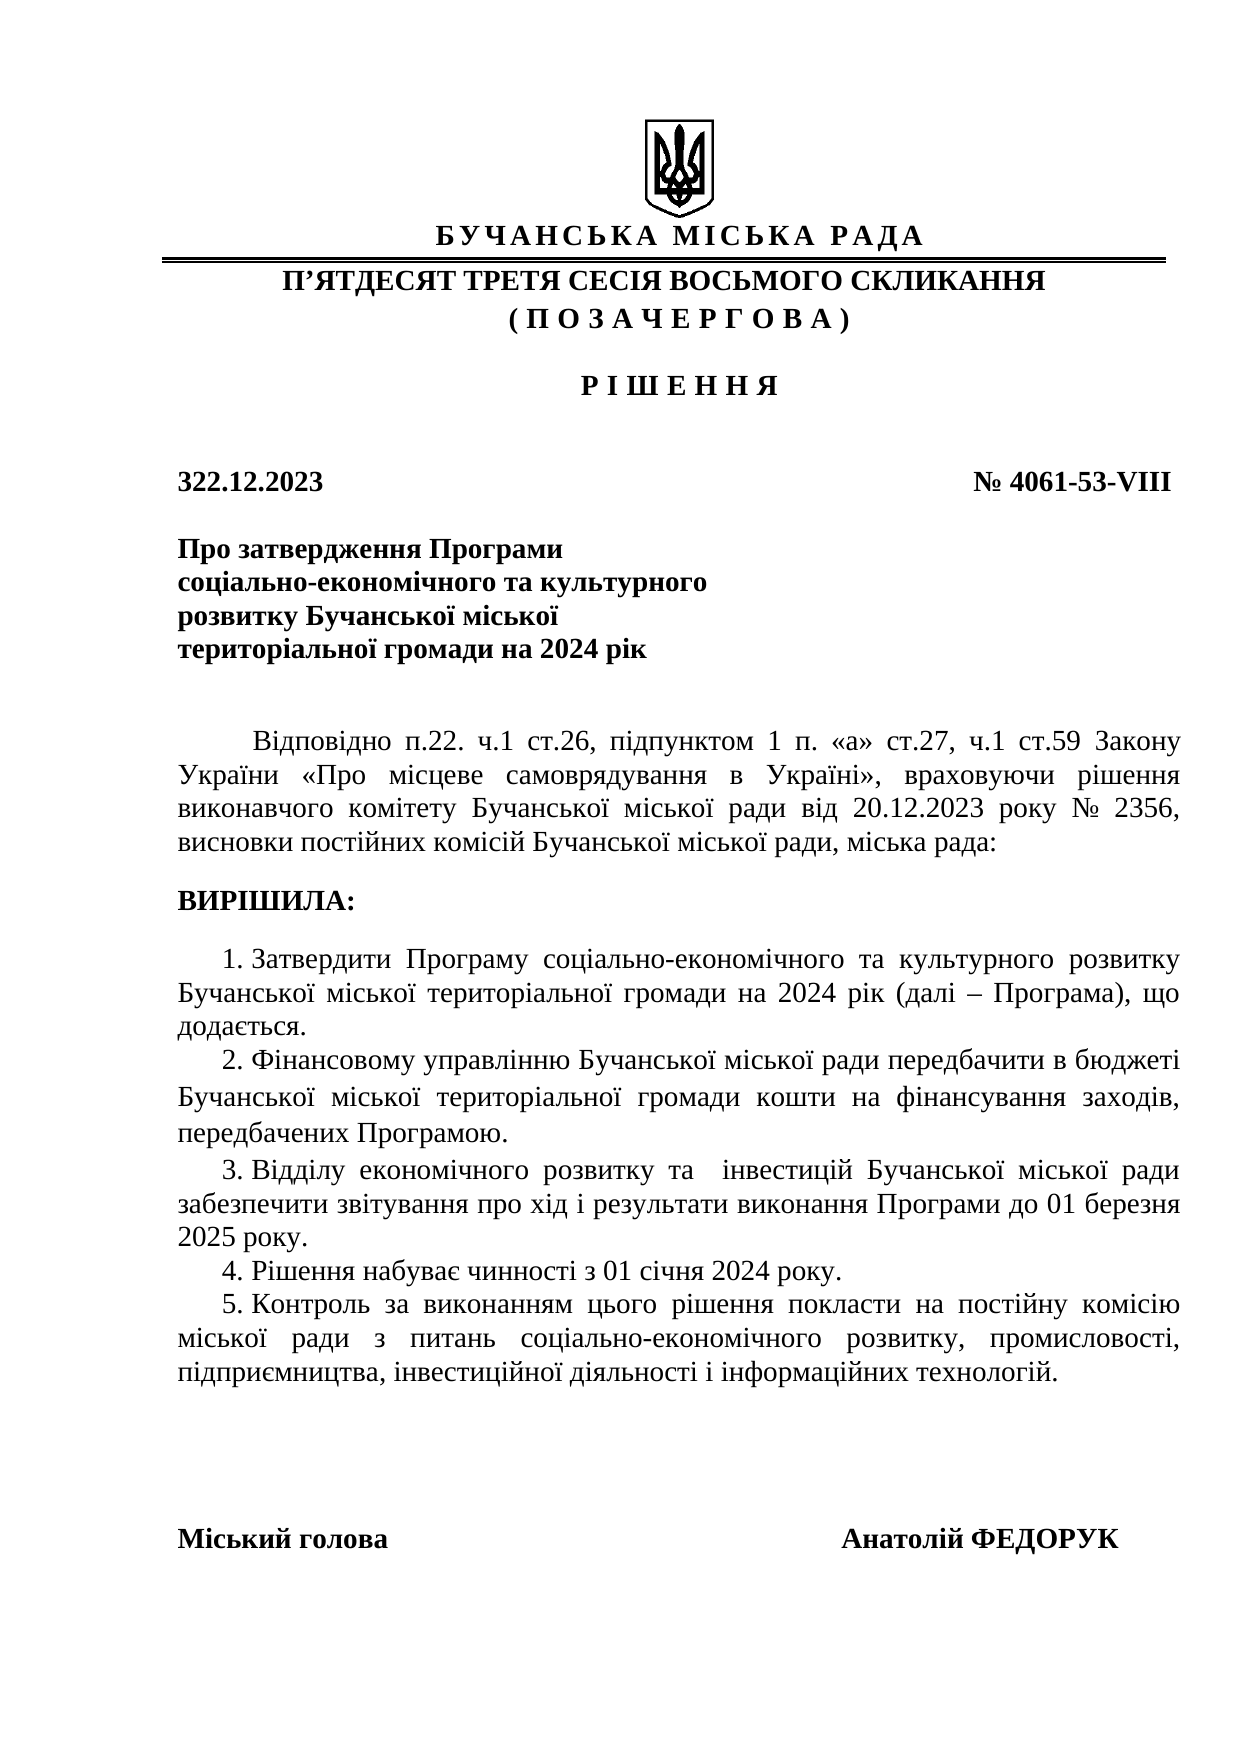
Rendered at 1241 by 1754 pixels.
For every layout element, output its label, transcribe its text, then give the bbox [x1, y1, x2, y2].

list Рішення набуває чинності з 01 січня 2024 року. [177, 1253, 1181, 1287]
text 322.12.2023 № 4061-53-VIII [177, 464, 1181, 497]
text БУЧАНСЬКА МІСЬКА РАДА [177, 218, 1181, 252]
list Контроль за виконанням цього рішення покласти на постійну комісію міської ради з питань соціально-економічного розвитку, промисловості, підприємництва, інвестиційної діяльності і інформаційних технологій. [177, 1287, 1181, 1387]
text Про затвердження Програми [177, 531, 1181, 564]
table_header П’ЯТДЕСЯТ ТРЕТЯ СЕСІЯ ВОСЬМОГО СКЛИКАННЯ [162, 263, 1166, 301]
list Фінансовому управлінню Бучанської міської ради передбачити в бюджеті Бучанської міської територіальної громади кошти на фінансування заходів, передбачених Програмою. [177, 1042, 1181, 1149]
text соціально-економічного та культурного [177, 564, 1181, 598]
list Затвердити Програму соціально-економічного та культурного розвитку Бучанської міської територіальної громади на 2024 рік (далі – Програма), що додається. [177, 941, 1181, 1042]
text Відповідно п.22. ч.1 ст.26, підпунктом 1 п. «а» ст.27, ч.1 ст.59 Закону України «Про місцеве самоврядування в Україні», враховуючи рішення виконавчого комітету Бучанської міської ради від 20.12.2023 року № 2356, висновки постійних комісій Бучанської міської ради, міська рада: [177, 723, 1181, 858]
text РІШЕННЯ [177, 368, 1181, 401]
text ВИРІШИЛА: [177, 883, 1181, 916]
picture [643, 118, 715, 219]
list Відділу економічного розвитку та інвестицій Бучанської міської ради забезпечити звітування про хід і результати виконання Програми до 01 березня 2025 року. [177, 1152, 1181, 1253]
text Міський голова Анатолій ФЕДОРУК [177, 1521, 1181, 1555]
text (ПОЗАЧЕРГОВА) [177, 301, 1181, 334]
text розвитку Бучанської міської територіальної громади на 2024 рік [177, 598, 1181, 665]
